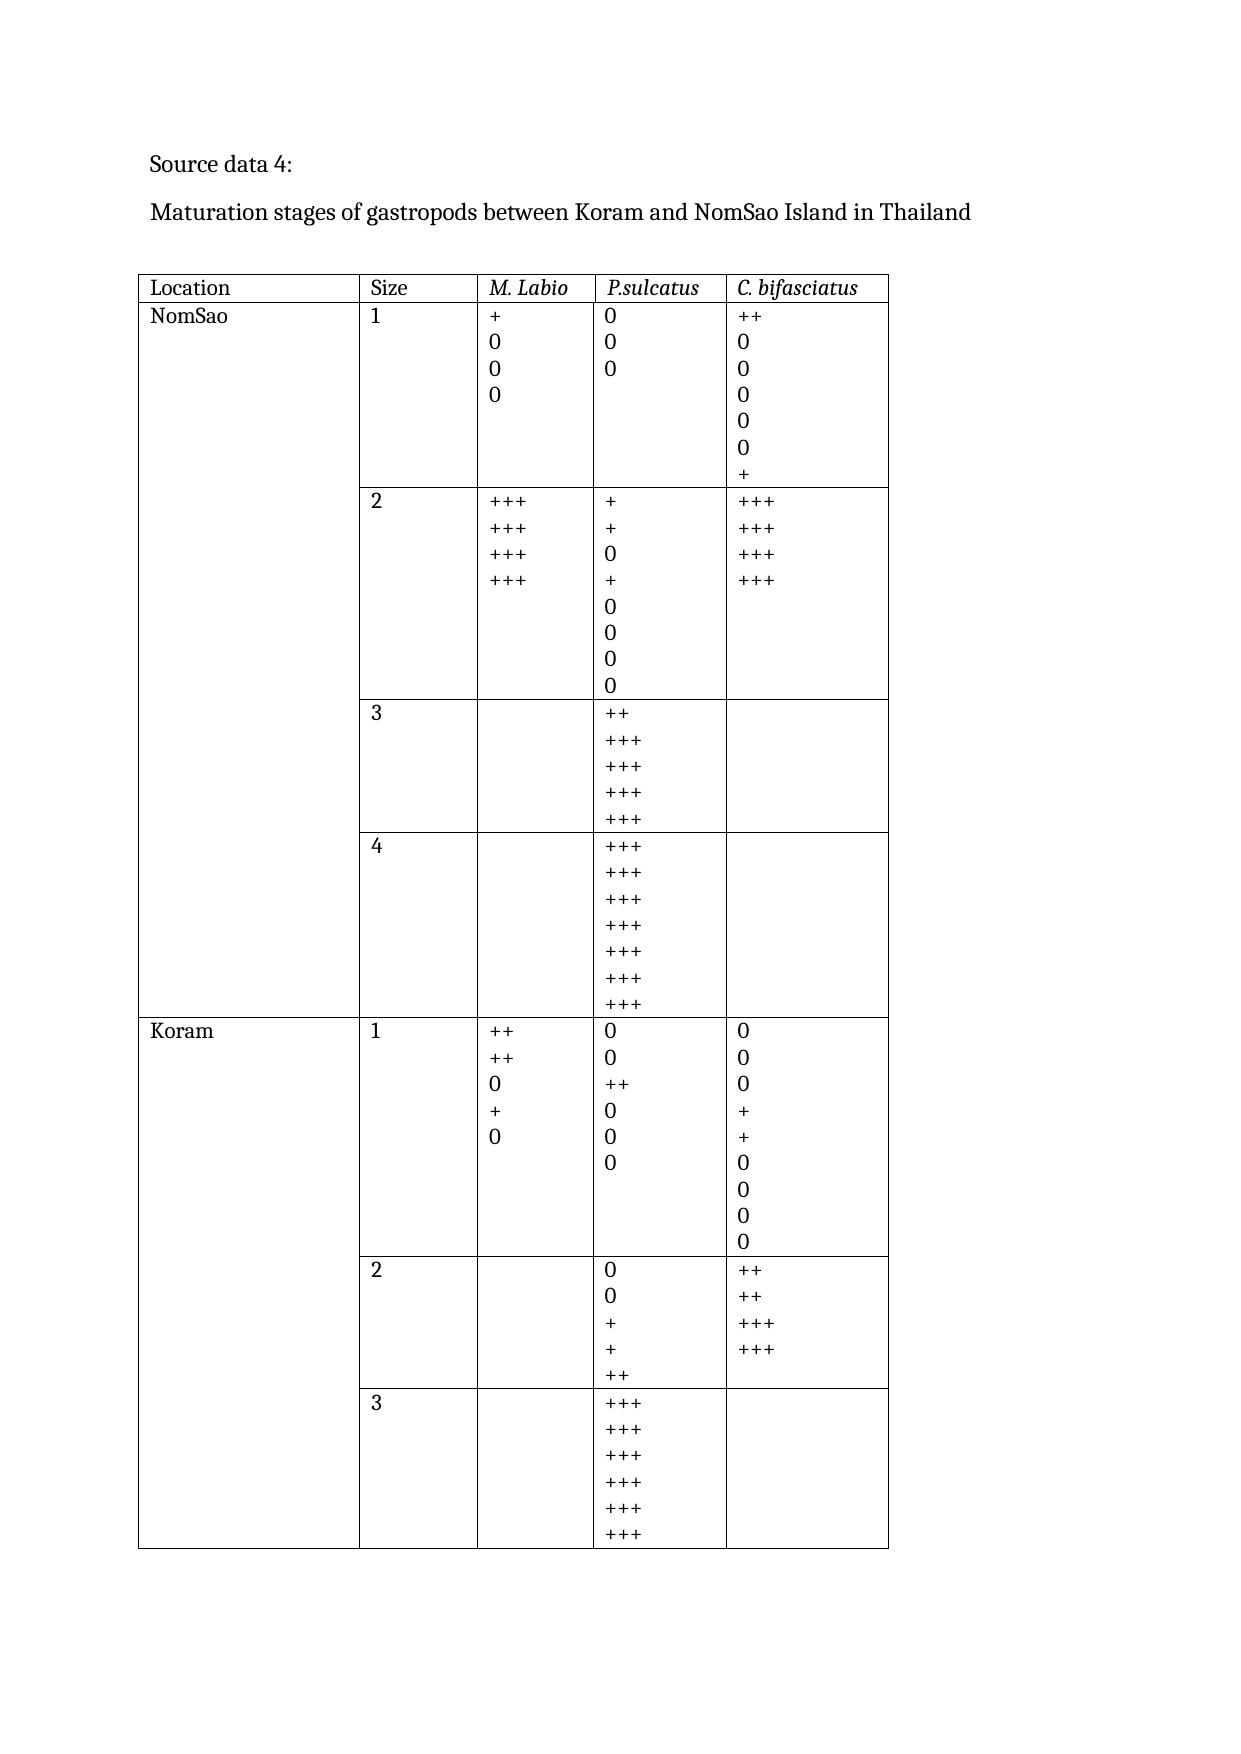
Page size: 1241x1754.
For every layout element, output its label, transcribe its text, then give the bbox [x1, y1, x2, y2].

table_cell [727, 1389, 888, 1547]
table_cell 1 [360, 303, 477, 487]
table_cell + + 0 + 0 0 0 0 [594, 488, 726, 699]
table_cell + 0 0 0 [478, 303, 593, 487]
table_cell 0 0 0 + + 0 0 0 0 [727, 1018, 888, 1256]
table_cell +++ +++ +++ +++ +++ +++ [594, 1389, 726, 1547]
table_cell 0 0 + + ++ [594, 1257, 726, 1388]
table_cell +++ +++ +++ +++ +++ +++ +++ [594, 833, 726, 1017]
table_header Size [360, 275, 477, 302]
table_cell [727, 833, 888, 1017]
table_header M. Labio [478, 275, 595, 302]
table_cell ++ ++ 0 + 0 [478, 1018, 593, 1256]
table_cell 0 0 ++ 0 0 0 [594, 1018, 726, 1256]
table_cell 1 [360, 1018, 477, 1256]
table_cell ++ 0 0 0 0 0 + [727, 303, 888, 487]
text Maturation stages of gastropods between Koram and NomSao Island in Thailand [150, 198, 1090, 226]
table_cell Koram [139, 1018, 359, 1547]
table_cell [478, 833, 593, 1017]
table_cell 4 [360, 833, 477, 1017]
text Source data 4: [150, 150, 1090, 179]
table_cell 3 [360, 1389, 477, 1547]
table_header C. bifasciatus [727, 275, 888, 302]
table_cell ++ ++ +++ +++ [727, 1257, 888, 1388]
table_cell 3 [360, 700, 477, 832]
table_cell 2 [360, 1257, 477, 1388]
table_cell 2 [360, 488, 477, 699]
table_cell [478, 1257, 593, 1388]
table_cell ++ +++ +++ +++ +++ [594, 700, 726, 832]
table_cell [478, 700, 593, 832]
table_cell 0 0 0 [594, 303, 726, 487]
table_cell [478, 1389, 593, 1547]
table_header Location [139, 275, 359, 302]
table_cell +++ +++ +++ +++ [727, 488, 888, 699]
table_cell +++ +++ +++ +++ [478, 488, 593, 699]
table_cell NomSao [139, 303, 359, 1017]
table_cell [727, 700, 888, 832]
table_header P.sulcatus [596, 275, 726, 302]
